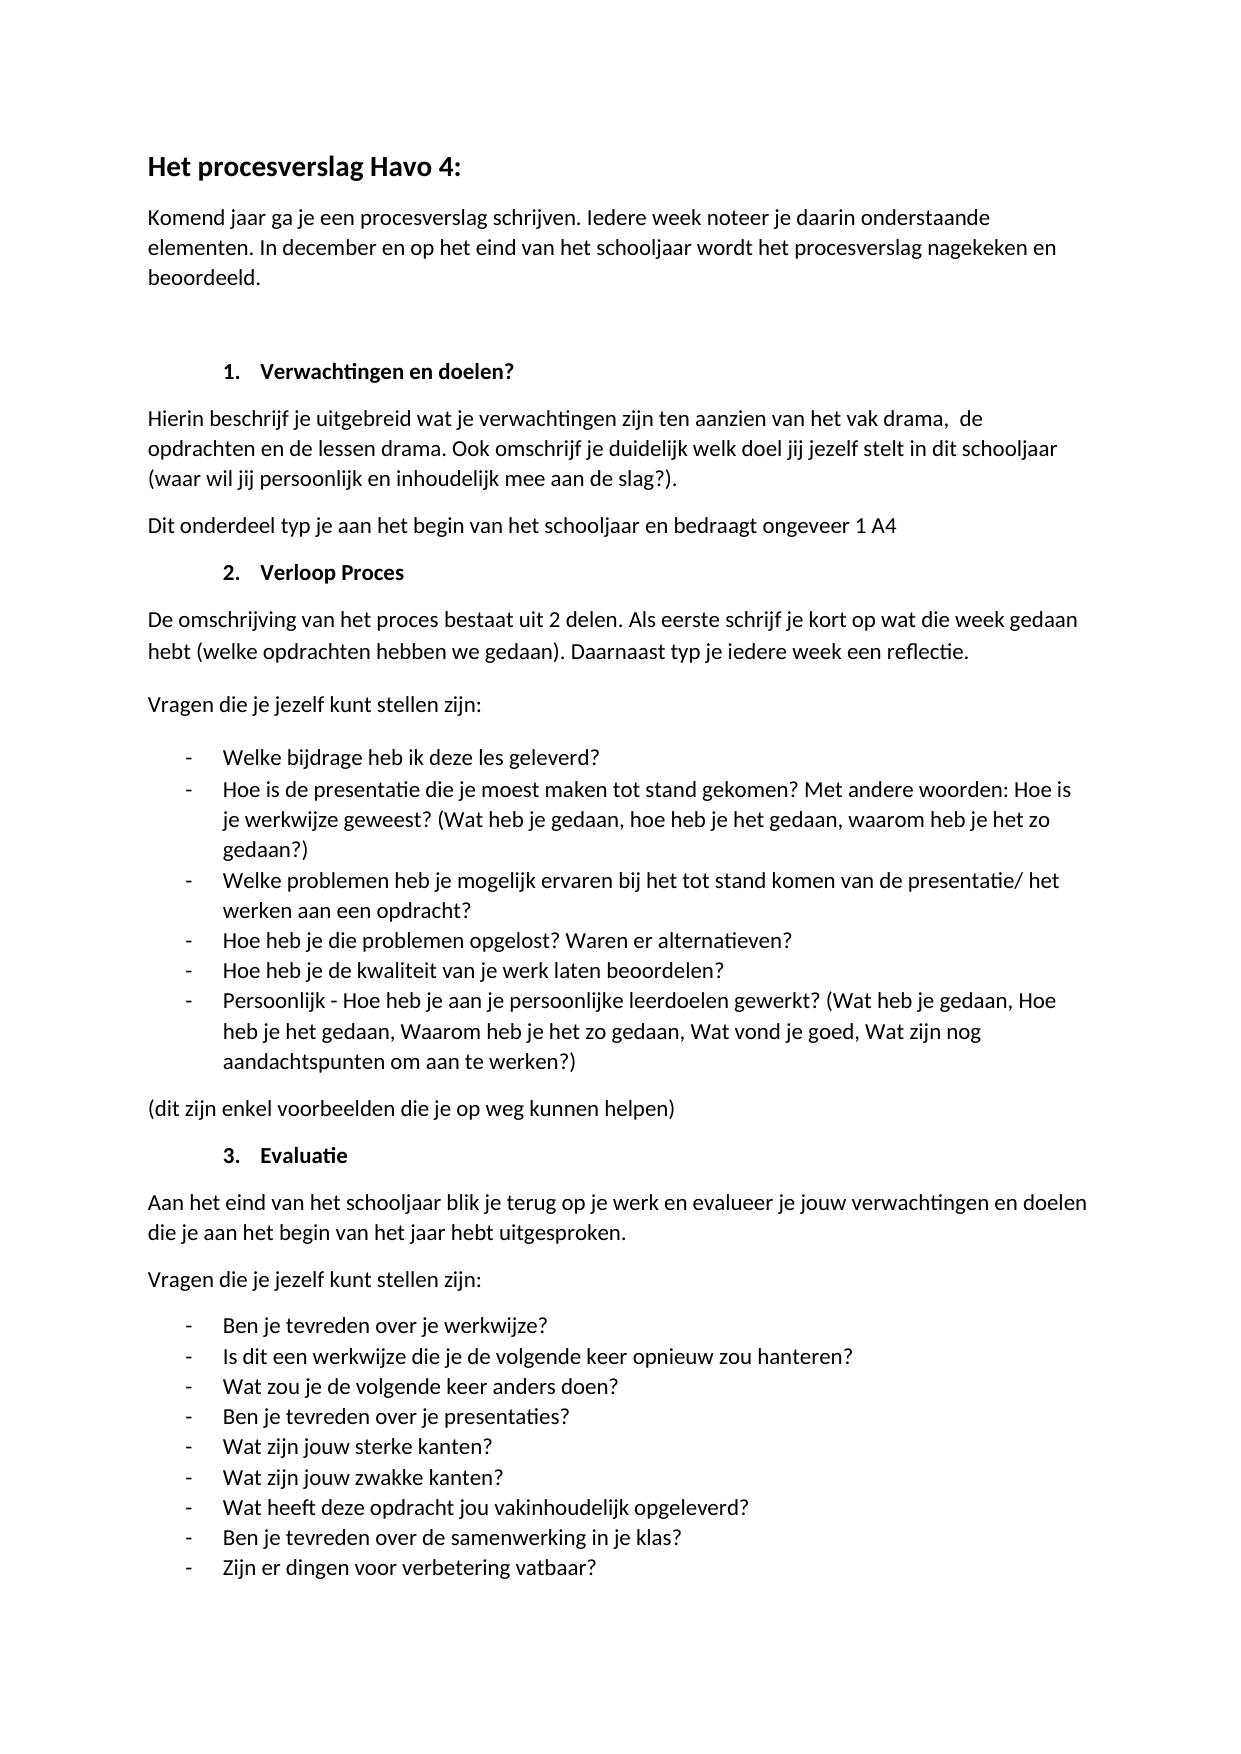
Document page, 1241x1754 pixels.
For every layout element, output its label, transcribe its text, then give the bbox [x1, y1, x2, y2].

list Evaluatie [223, 1141, 1093, 1169]
list Verwachtingen en doelen? [223, 357, 1093, 385]
list Wat zijn jouw zwakke kanten? [185, 1463, 1093, 1491]
text Vragen die je jezelf kunt stellen zijn: [148, 1265, 1093, 1293]
text Het procesverslag Havo 4: [148, 148, 1093, 183]
text Aan het eind van het schooljaar blik je terug op je werk en evalueer je jouw verwachtingen en doelen die je aan het begin van het jaar hebt uitgesproken. [148, 1188, 1093, 1246]
text Dit onderdeel typ je aan het begin van het schooljaar en bedraagt ongeveer 1 A4 [148, 511, 1093, 539]
list Wat zou je de volgende keer anders doen? [185, 1372, 1093, 1400]
list Ben je tevreden over je presentaties? [185, 1402, 1093, 1430]
list Wat zijn jouw sterke kanten? [185, 1432, 1093, 1461]
list Hoe is de presentatie die je moest maken tot stand gekomen? Met andere woorden: Hoe is je werkwijze geweest? (Wat heb je gedaan, hoe heb je het gedaan, waarom heb je het zo gedaan?) [185, 775, 1093, 864]
list Hoe heb je de kwaliteit van je werk laten beoordelen? [185, 956, 1093, 984]
list Welke bijdrage heb ik deze les geleverd? [185, 743, 1093, 771]
list Wat heeft deze opdracht jou vakinhoudelijk opgeleverd? [185, 1493, 1093, 1521]
text (dit zijn enkel voorbeelden die je op weg kunnen helpen) [148, 1094, 1093, 1122]
text Komend jaar ga je een procesverslag schrijven. Iedere week noteer je daarin onderstaande elementen. In december en op het eind van het schooljaar wordt het procesverslag nagekeken en beoordeeld. [148, 203, 1093, 291]
list Ben je tevreden over je werkwijze? [185, 1312, 1093, 1340]
list Hoe heb je die problemen opgelost? Waren er alternatieven? [185, 926, 1093, 954]
text Hierin beschrijf je uitgebreid wat je verwachtingen zijn ten aanzien van het vak drama, de opdrachten en de lessen drama. Ook omschrijf je duidelijk welk doel jij jezelf stelt in dit schooljaar (waar wil jij persoonlijk en inhoudelijk mee aan de slag?). [148, 404, 1093, 492]
list Welke problemen heb je mogelijk ervaren bij het tot stand komen van de presentatie/ het werken aan een opdracht? [185, 866, 1093, 924]
list Zijn er dingen voor verbetering vatbaar? [185, 1553, 1093, 1581]
list Is dit een werkwijze die je de volgende keer opnieuw zou hanteren? [185, 1342, 1093, 1370]
text De omschrijving van het proces bestaat uit 2 delen. Als eerste schrijf je kort op wat die week gedaan hebt (welke opdrachten hebben we gedaan). Daarnaast typ je iedere week een reflectie. [148, 605, 1093, 665]
list Ben je tevreden over de samenwerking in je klas? [185, 1523, 1093, 1551]
list Verloop Proces [223, 558, 1093, 586]
list Persoonlijk - Hoe heb je aan je persoonlijke leerdoelen gewerkt? (Wat heb je gedaan, Hoe heb je het gedaan, Waarom heb je het zo gedaan, Wat vond je goed, Wat zijn nog aandachtspunten om aan te werken?) [185, 987, 1093, 1075]
text Vragen die je jezelf kunt stellen zijn: [148, 690, 1093, 718]
